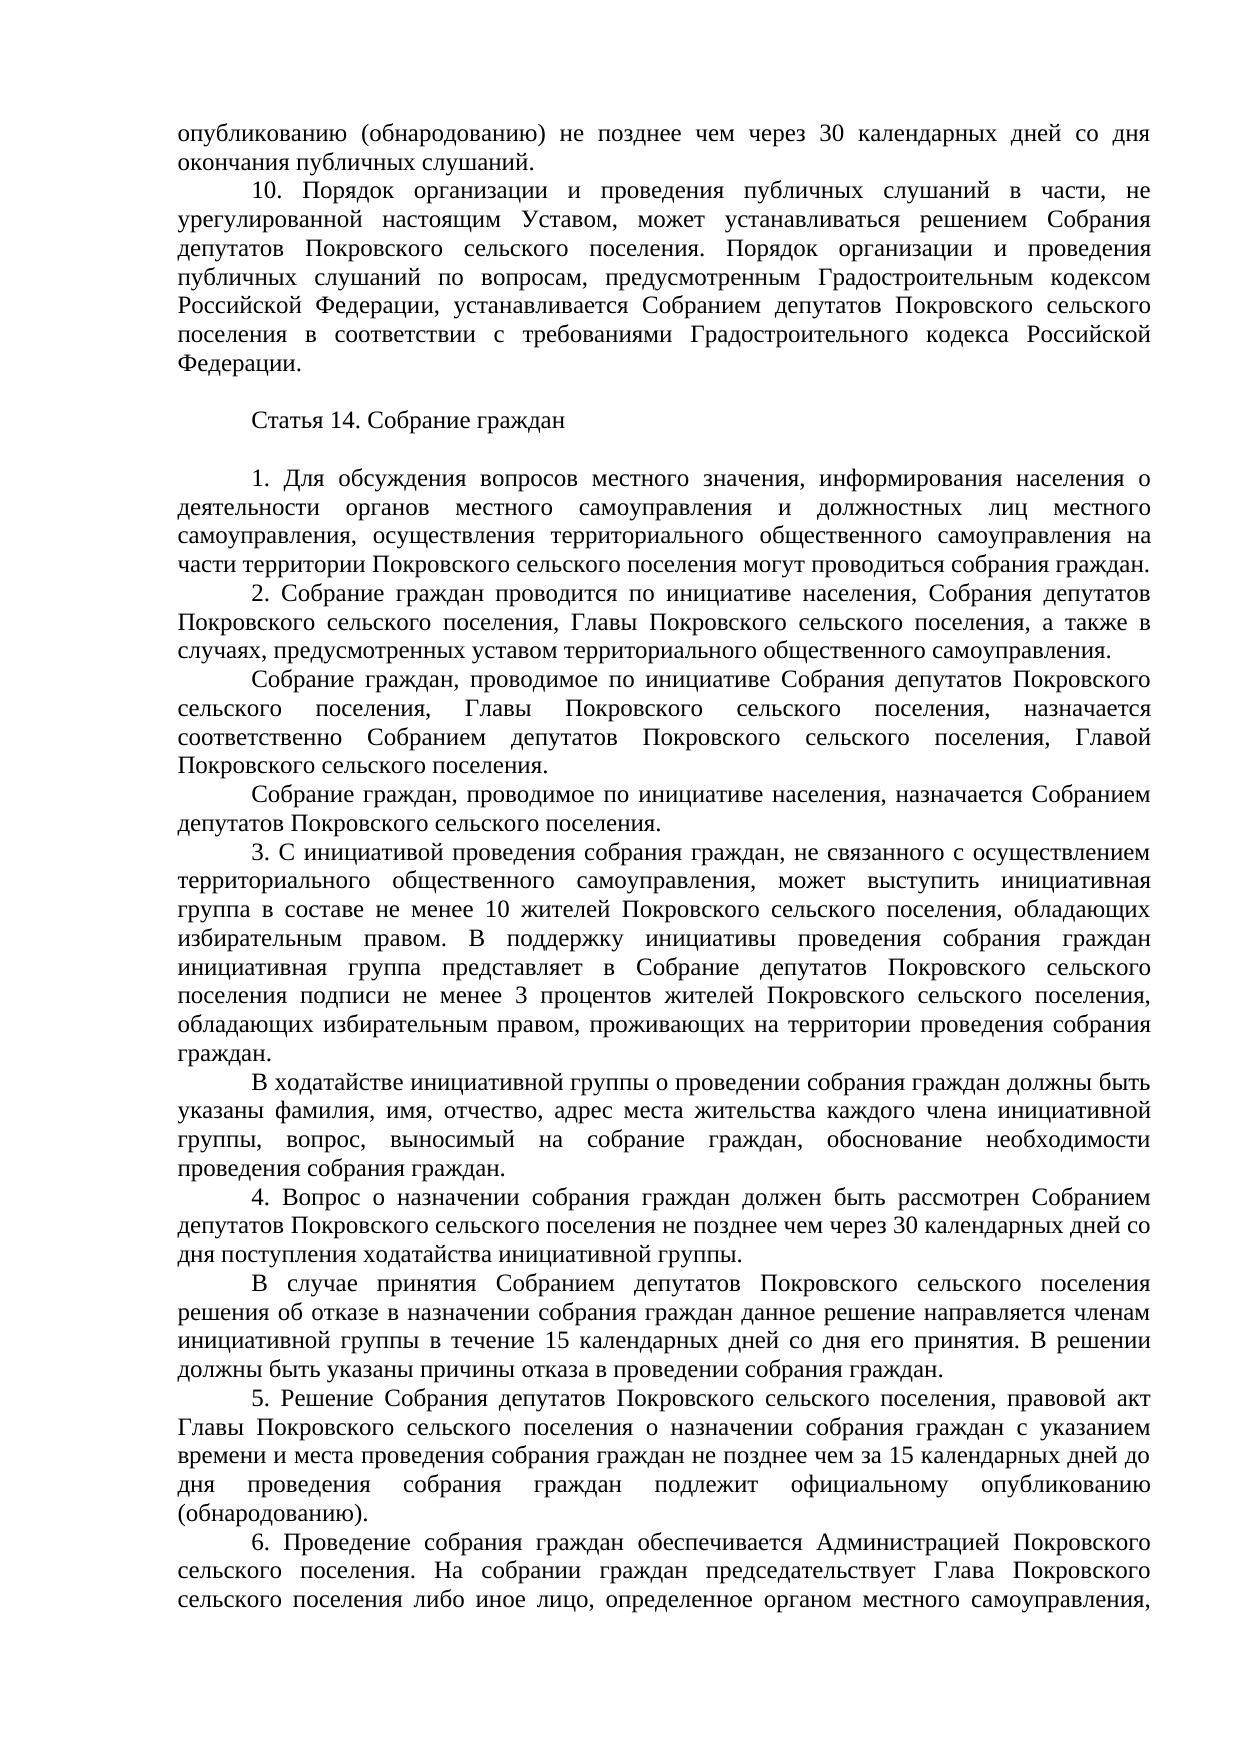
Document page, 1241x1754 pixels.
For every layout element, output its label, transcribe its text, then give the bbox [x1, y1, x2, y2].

text 5. Решение Собрания депутатов Покровского сельского поселения, правовой акт Главы Покровского сельского поселения о назначении собрания граждан с указанием времени и места проведения собрания граждан не позднее чем за 15 календарных дней до дня проведения собрания граждан подлежит официальному опубликованию (обнародованию). [177, 1383, 1152, 1527]
text 2. Собрание граждан проводится по инициативе населения, Собрания депутатов Покровского сельского поселения, Главы Покровского сельского поселения, а также в случаях, предусмотренных уставом территориального общественного самоуправления. [177, 578, 1152, 664]
text 4. Вопрос о назначении собрания граждан должен быть рассмотрен Собранием депутатов Покровского сельского поселения не позднее чем через 30 календарных дней со дня поступления ходатайства инициативной группы. [177, 1182, 1152, 1268]
text 10. Порядок организации и проведения публичных слушаний в части, не урегулированной настоящим Уставом, может устанавливаться решением Собрания депутатов Покровского сельского поселения. Порядок организации и проведения публичных слушаний по вопросам, предусмотренным Градостроительным кодексом Российской Федерации, устанавливается Собранием депутатов Покровского сельского поселения в соответствии с требованиями Градостроительного кодекса Российской Федерации. [177, 176, 1152, 377]
text 1. Для обсуждения вопросов местного значения, информирования населения о деятельности органов местного самоуправления и должностных лиц местного самоуправления, осуществления территориального общественного самоуправления на части территории Покровского сельского поселения могут проводиться собрания граждан. [177, 463, 1152, 578]
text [177, 118, 1152, 176]
text Собрание граждан, проводимое по инициативе Собрания депутатов Покровского сельского поселения, Главы Покровского сельского поселения, назначается соответственно Собранием депутатов Покровского сельского поселения, Главой Покровского сельского поселения. [177, 664, 1152, 779]
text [177, 1527, 1152, 1613]
text Собрание граждан, проводимое по инициативе населения, назначается Собранием депутатов Покровского сельского поселения. [177, 779, 1152, 837]
text В случае принятия Собранием депутатов Покровского сельского поселения решения об отказе в назначении собрания граждан данное решение направляется членам инициативной группы в течение 15 календарных дней со дня его принятия. В решении должны быть указаны причины отказа в проведении собрания граждан. [177, 1268, 1152, 1383]
text В ходатайстве инициативной группы о проведении собрания граждан должны быть указаны фамилия, имя, отчество, адрес места жительства каждого члена инициативной группы, вопрос, выносимый на собрание граждан, обоснование необходимости проведения собрания граждан. [177, 1067, 1152, 1182]
text 3. С инициативой проведения собрания граждан, не связанного с осуществлением территориального общественного самоуправления, может выступить инициативная группа в составе не менее 10 жителей Покровского сельского поселения, обладающих избирательным правом. В поддержку инициативы проведения собрания граждан инициативная группа представляет в Собрание депутатов Покровского сельского поселения подписи не менее 3 процентов жителей Покровского сельского поселения, обладающих избирательным правом, проживающих на территории проведения собрания граждан. [177, 837, 1152, 1067]
text Статья 14. Собрание граждан [177, 406, 1152, 434]
